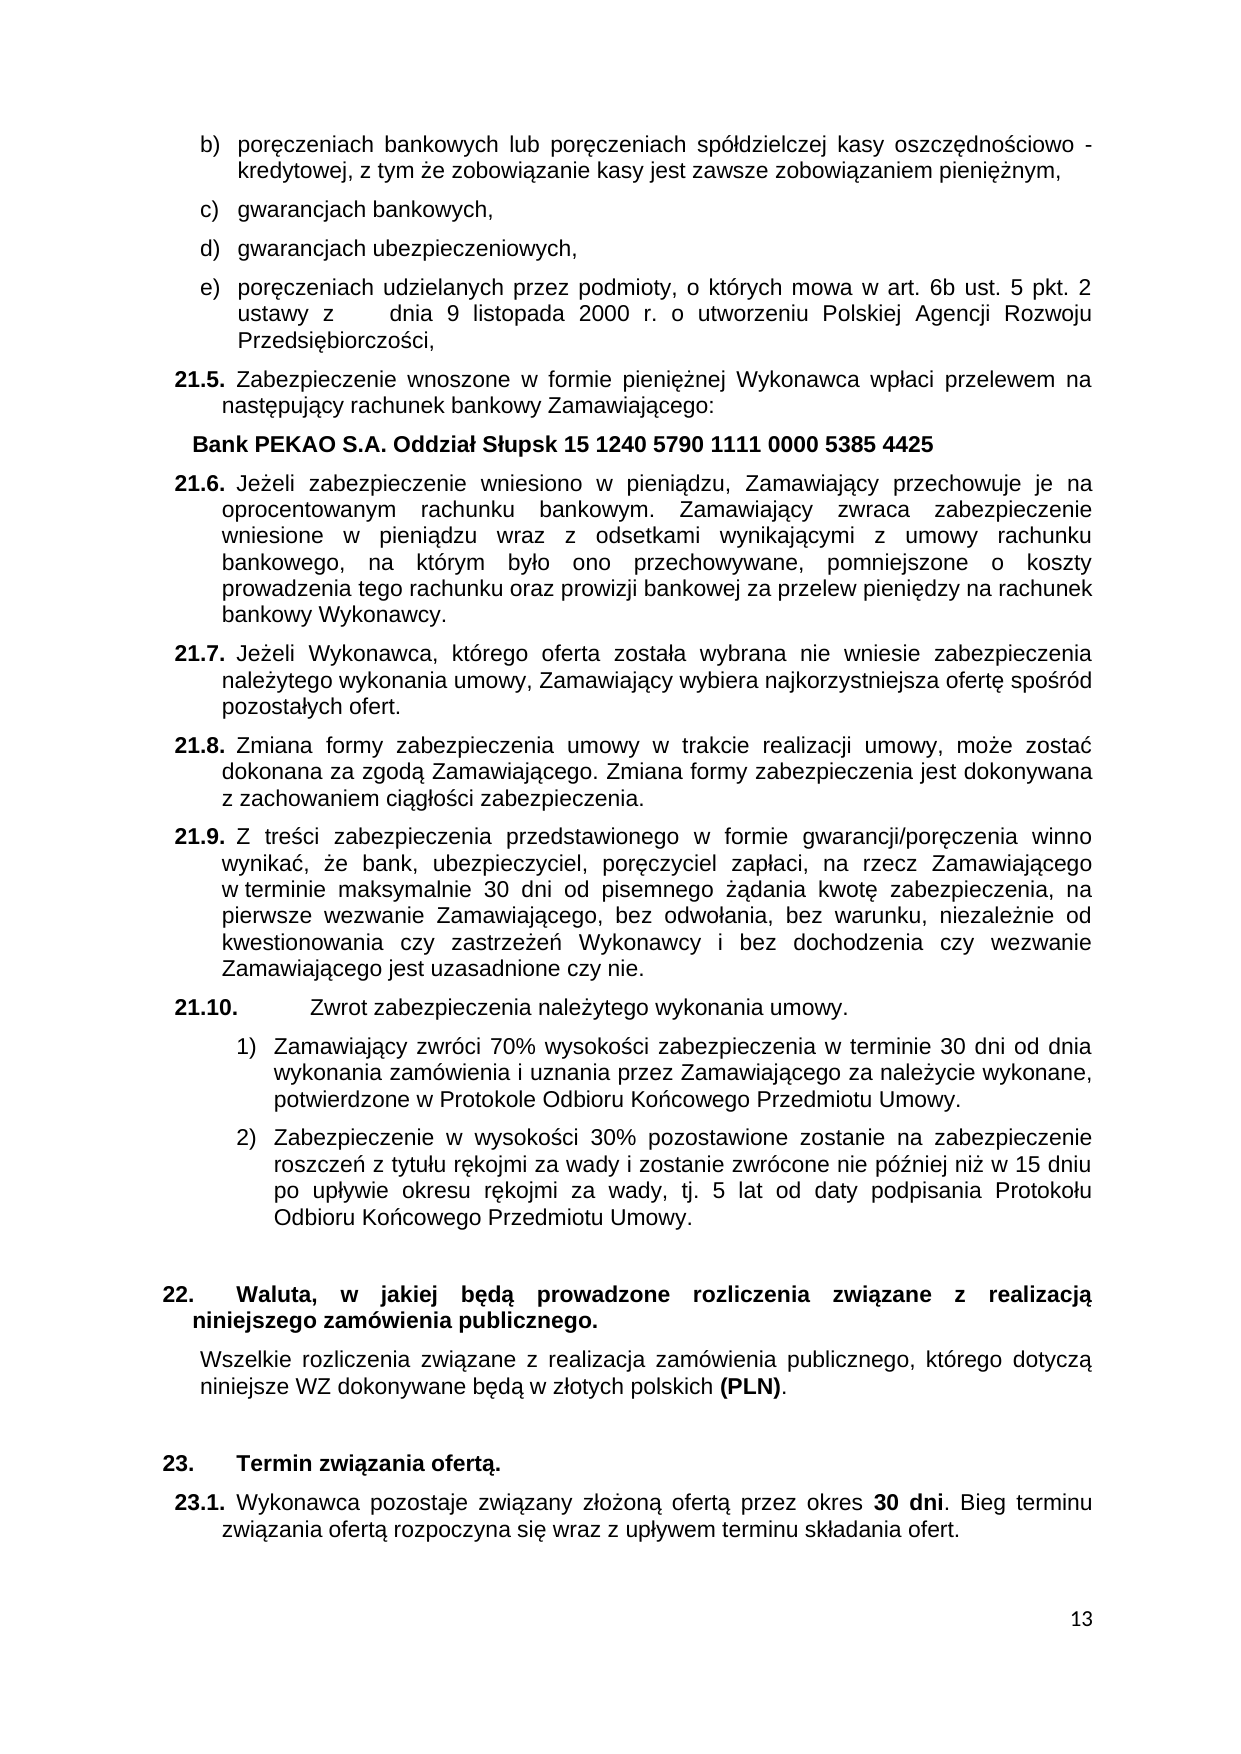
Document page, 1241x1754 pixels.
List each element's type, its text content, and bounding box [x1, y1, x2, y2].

list Jeżeli zabezpieczenie wniesiono w pieniądzu, Zamawiający przechowuje je na oprocentowanym rachunku bankowym. Zamawiający zwraca zabezpieczenie wniesione w pieniądzu wraz z odsetkami wynikającymi z umowy rachunku bankowego, na którym było ono przechowywane, pomniejszone o koszty prowadzenia tego rachunku oraz prowizji bankowej za przelew pieniędzy na rachunek bankowy Wykonawcy. [174, 469, 1093, 628]
list Zabezpieczenie wnoszone w formie pieniężnej Wykonawca wpłaci przelewem na następujący rachunek bankowy Zamawiającego: [174, 366, 1093, 418]
list Zmiana formy zabezpieczenia umowy w trakcie realizacji umowy, może zostać dokonana za zgodą Zamawiającego. Zmiana formy zabezpieczenia jest dokonywana z zachowaniem ciągłości zabezpieczenia. [174, 732, 1093, 811]
list Z treści zabezpieczenia przedstawionego w formie gwarancji/poręczenia winno wynikać, że bank, ubezpieczyciel, poręczyciel zapłaci, na rzecz Zamawiającego w terminie maksymalnie 30 dni od pisemnego żądania kwotę zabezpieczenia, na pierwsze wezwanie Zamawiającego, bez odwołania, bez warunku, niezależnie od kwestionowania czy zastrzeżeń Wykonawcy i bez dochodzenia czy wezwanie Zamawiającego jest uzasadnione czy nie. [174, 823, 1093, 981]
list gwarancjach bankowych, [200, 196, 1093, 223]
list Wykonawca pozostaje związany złożoną ofertą przez okres 30 dni. Bieg terminu związania ofertą rozpoczyna się wraz z upływem terminu składania ofert. [174, 1489, 1093, 1542]
list poręczeniach bankowych lub poręczeniach spółdzielczej kasy oszczędnościowo - kredytowej, z tym że zobowiązanie kasy jest zawsze zobowiązaniem pieniężnym, [200, 131, 1093, 184]
list Zabezpieczenie w wysokości 30% pozostawione zostanie na zabezpieczenie roszczeń z tytułu rękojmi za wady i zostanie zwrócone nie później niż w 15 dniu po upływie okresu rękojmi za wady, tj. 5 lat od daty podpisania Protokołu Odbioru Końcowego Przedmiotu Umowy. [236, 1124, 1093, 1230]
list Termin związania ofertą. [162, 1450, 1093, 1477]
list Zwrot zabezpieczenia należytego wykonania umowy. [174, 994, 1093, 1020]
list Waluta, w jakiej będą prowadzone rozliczenia związane z realizacją niniejszego zamówienia publicznego. [162, 1281, 1093, 1334]
list Jeżeli Wykonawca, którego oferta została wybrana nie wniesie zabezpieczenia należytego wykonania umowy, Zamawiający wybiera najkorzystniejsza ofertę spośród pozostałych ofert. [174, 640, 1093, 719]
list Zamawiający zwróci 70% wysokości zabezpieczenia w terminie 30 dni od dnia wykonania zamówienia i uznania przez Zamawiającego za należycie wykonane, potwierdzone w Protokole Odbioru Końcowego Przedmiotu Umowy. [236, 1033, 1093, 1112]
text Bank PEKAO S.A. Oddział Słupsk 15 1240 5790 1111 0000 5385 4425 [162, 431, 1093, 457]
text Wszelkie rozliczenia związane z realizacja zamówienia publicznego, którego dotyczą niniejsze WZ dokonywane będą w złotych polskich (PLN). [200, 1346, 1093, 1399]
list poręczeniach udzielanych przez podmioty, o których mowa w art. 6b ust. 5 pkt. 2 ustawy z dnia 9 listopada 2000 r. o utworzeniu Polskiej Agencji Rozwoju Przedsiębiorczości, [200, 274, 1093, 353]
list gwarancjach ubezpieczeniowych, [200, 235, 1093, 261]
